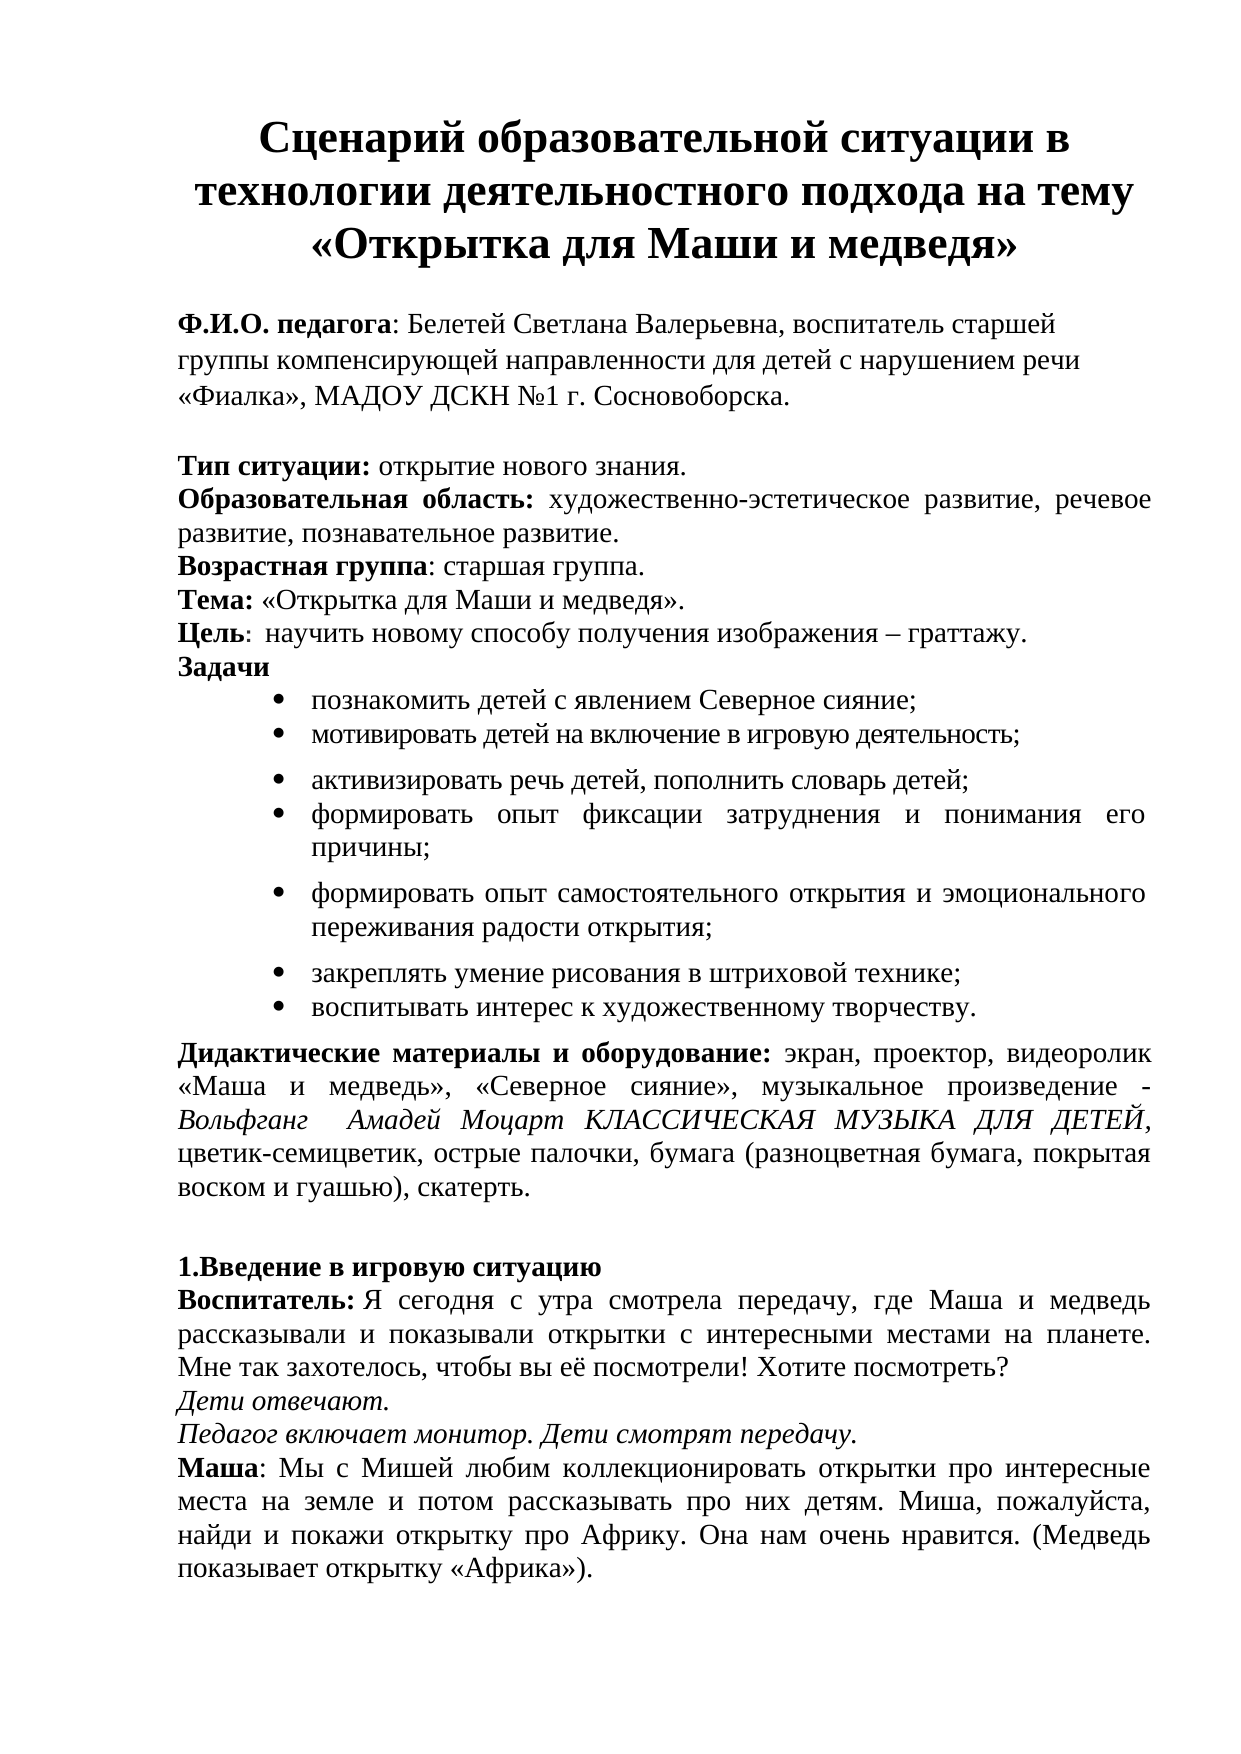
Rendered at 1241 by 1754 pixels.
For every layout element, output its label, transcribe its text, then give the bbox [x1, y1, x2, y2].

text Маша: Мы с Мишей любим коллекционировать открытки про интересные места на земле и потом рассказывать про них детям. Миша, пожалуйста, найди и покажи открытку про Африку. Она нам очень нравится. (Медведь показывает открытку «Африка»). [177, 1450, 1152, 1584]
text Дети отвечают. [177, 1383, 1152, 1416]
list закреплять умение рисования в штриховой технике; [274, 955, 1146, 989]
list познакомить детей с явлением Северное сияние; [274, 682, 1146, 716]
text Цель: научить новому способу получения изображения – граттажу. [177, 615, 1152, 649]
text Педагог включает монитор. Дети смотрят передачу. [177, 1416, 1152, 1450]
text 1.Введение в игровую ситуацию [177, 1249, 1152, 1282]
list формировать опыт фиксации затруднения и понимания его причины; [274, 796, 1146, 863]
text Сценарий образовательной ситуации в технологии деятельностного подхода на тему «Открытка для Маши и медведя» [177, 110, 1152, 268]
text Воспитатель: Я сегодня с утра смотрела передачу, где Маша и медведь рассказывали и показывали открытки с интересными местами на планете. Мне так захотелось, чтобы вы её посмотрели! Хотите посмотреть? [177, 1282, 1152, 1383]
text Задачи [177, 649, 1152, 682]
text Возрастная группа: старшая группа. [177, 548, 1152, 582]
list формировать опыт самостоятельного открытия и эмоционального переживания радости открытия; [274, 876, 1146, 943]
text Тема: «Открытка для Маши и медведя». [177, 582, 1152, 615]
text Ф.И.О. педагога: Белетей Светлана Валерьевна, воспитатель старшей группы компенсирующей направленности для детей с нарушением речи «Фиалка», МАДОУ ДСКН №1 г. Сосновоборска. [177, 304, 1152, 412]
list мотивировать детей на включение в игровую деятельность; [274, 716, 1146, 750]
list активизировать речь детей, пополнить словарь детей; [274, 762, 1146, 796]
list воспитывать интерес к художественному творчеству. [274, 989, 1146, 1022]
text Тип ситуации: открытие нового знания. [177, 448, 1152, 481]
text Дидактические материалы и оборудование: экран, проектор, видеоролик «Маша и медведь», «Северное сияние», музыкальное произведение - Вольфганг Амадей Моцарт КЛАССИЧЕСКАЯ МУЗЫКА ДЛЯ ДЕТЕЙ, цветик-семицветик, острые палочки, бумага (разноцветная бумага, покрытая воском и гуашью), скатерть. [177, 1035, 1152, 1203]
text Образовательная область: художественно-эстетическое развитие, речевое развитие, познавательное развитие. [177, 481, 1152, 548]
